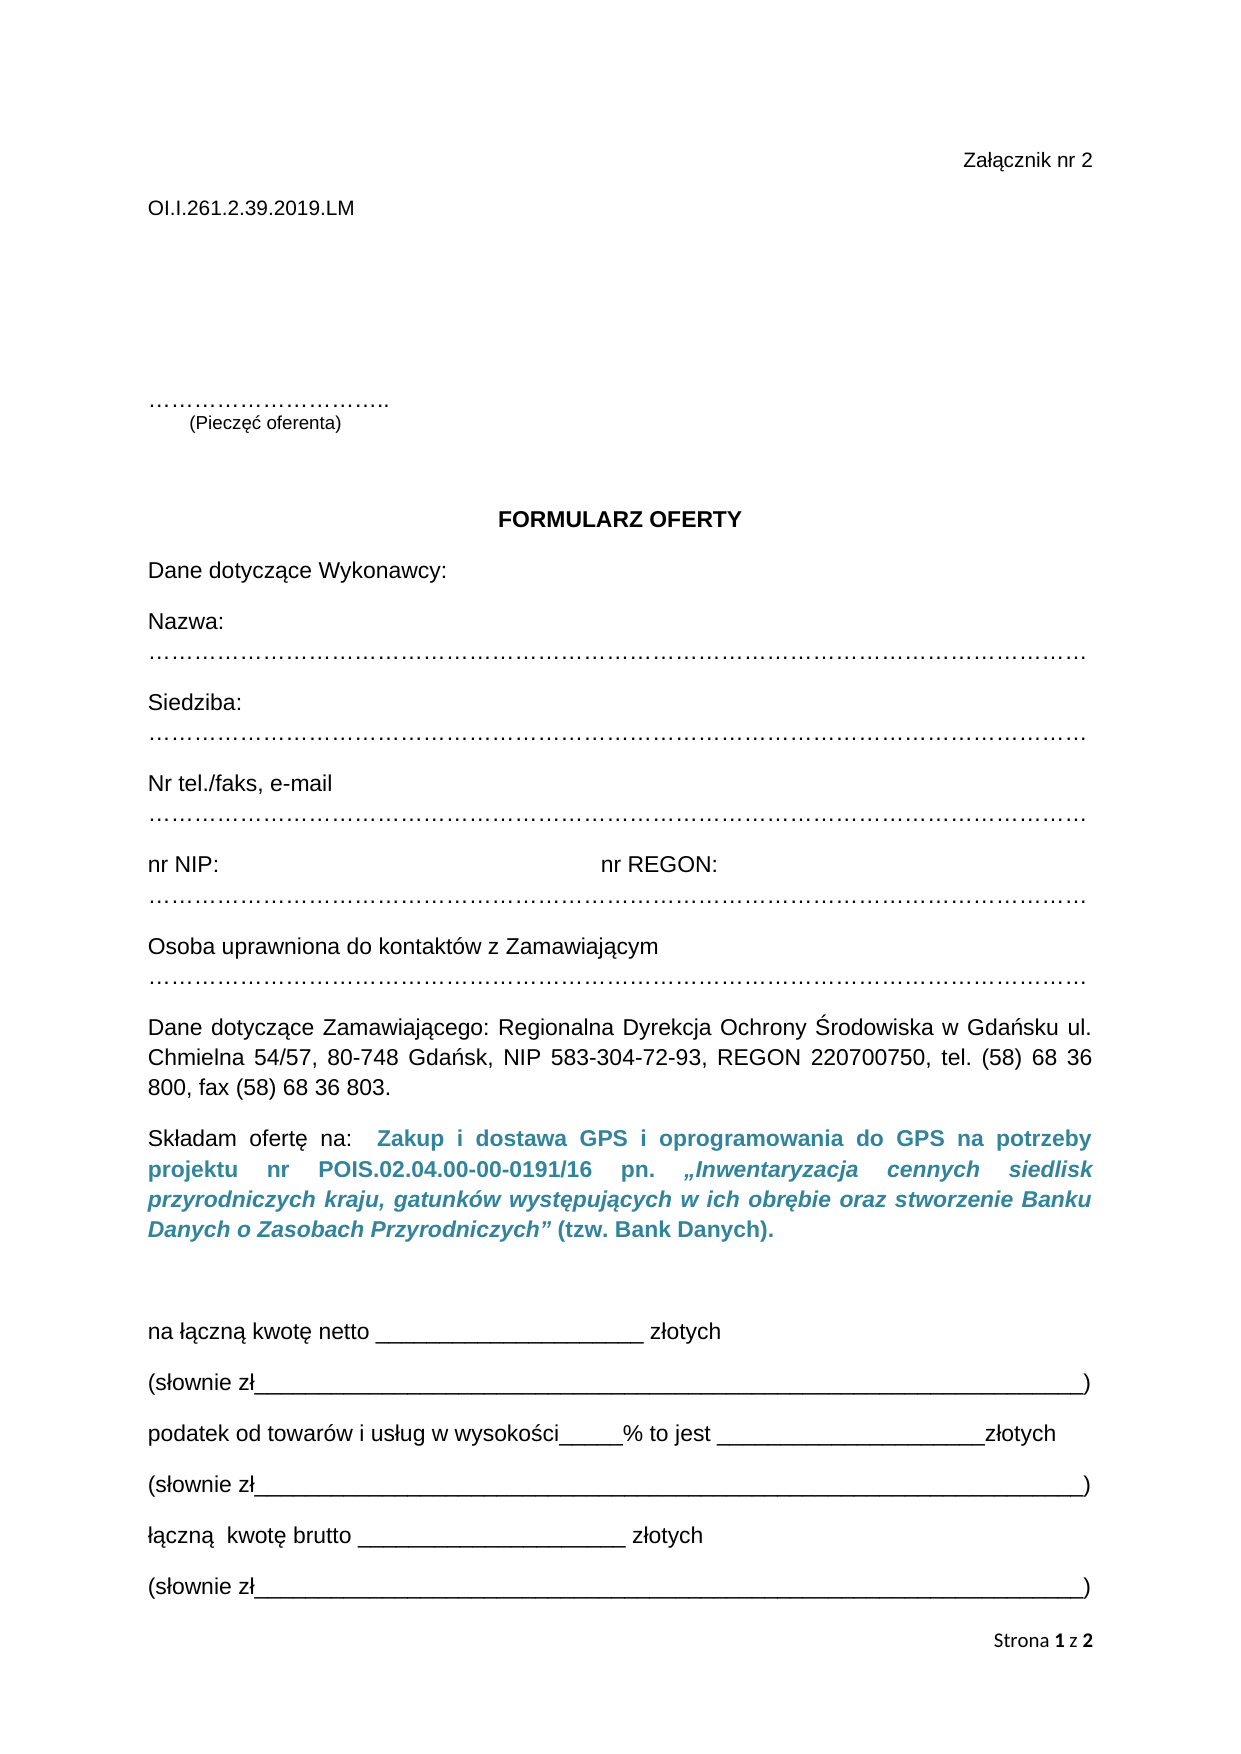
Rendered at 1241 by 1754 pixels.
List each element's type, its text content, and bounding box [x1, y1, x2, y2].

text Dane dotyczące Zamawiającego: Regionalna Dyrekcja Ochrony Środowiska w Gdańsku ul. Chmielna 54/57, 80-748 Gdańsk, NIP 583-304-72-93, REGON 220700750, tel. (58) 68 36 800, fax (58) 68 36 803. [148, 1014, 1093, 1101]
text Siedziba: …………………………………………………………………………………………………………… [148, 689, 1093, 746]
text podatek od towarów i usług w wysokości_____% to jest _____________________złotych [148, 1420, 1093, 1447]
text ………………………….. (Pieczęć oferenta) [148, 386, 1093, 434]
text Załącznik nr 2 [148, 148, 1093, 172]
text (słownie zł_________________________________________________________________) [148, 1369, 1093, 1396]
text łączną kwotę brutto _____________________ złotych [148, 1522, 1093, 1549]
text Nazwa: …………………………………………………………………………………………………………… [148, 608, 1093, 664]
text na łączną kwotę netto _____________________ złotych [148, 1318, 1093, 1344]
text OI.I.261.2.39.2019.LM [148, 196, 1093, 220]
text (słownie zł_________________________________________________________________) [148, 1573, 1093, 1600]
text Osoba uprawniona do kontaktów z Zamawiającym …………………………………………………………………………………………………………… [148, 933, 1093, 989]
text nr NIP: nr REGON: …………………………………………………………………………………………………………… [148, 851, 1093, 908]
text Dane dotyczące Wykonawcy: [148, 557, 1093, 583]
text (słownie zł_________________________________________________________________) [148, 1471, 1093, 1498]
text Składam ofertę na: Zakup i dostawa GPS i oprogramowania do GPS na potrzeby projektu nr POIS.02.04.00-00-0191/16 pn. „Inwentaryzacja cennych siedlisk przyrodniczych kraju, gatunków występujących w ich obrębie oraz stworzenie Banku Danych o Zasobach Przyrodniczych” (tzw. Bank Danych). [148, 1125, 1093, 1242]
text FORMULARZ OFERTY [148, 506, 1093, 532]
text Nr tel./faks, e-mail …………………………………………………………………………………………………………… [148, 770, 1093, 827]
